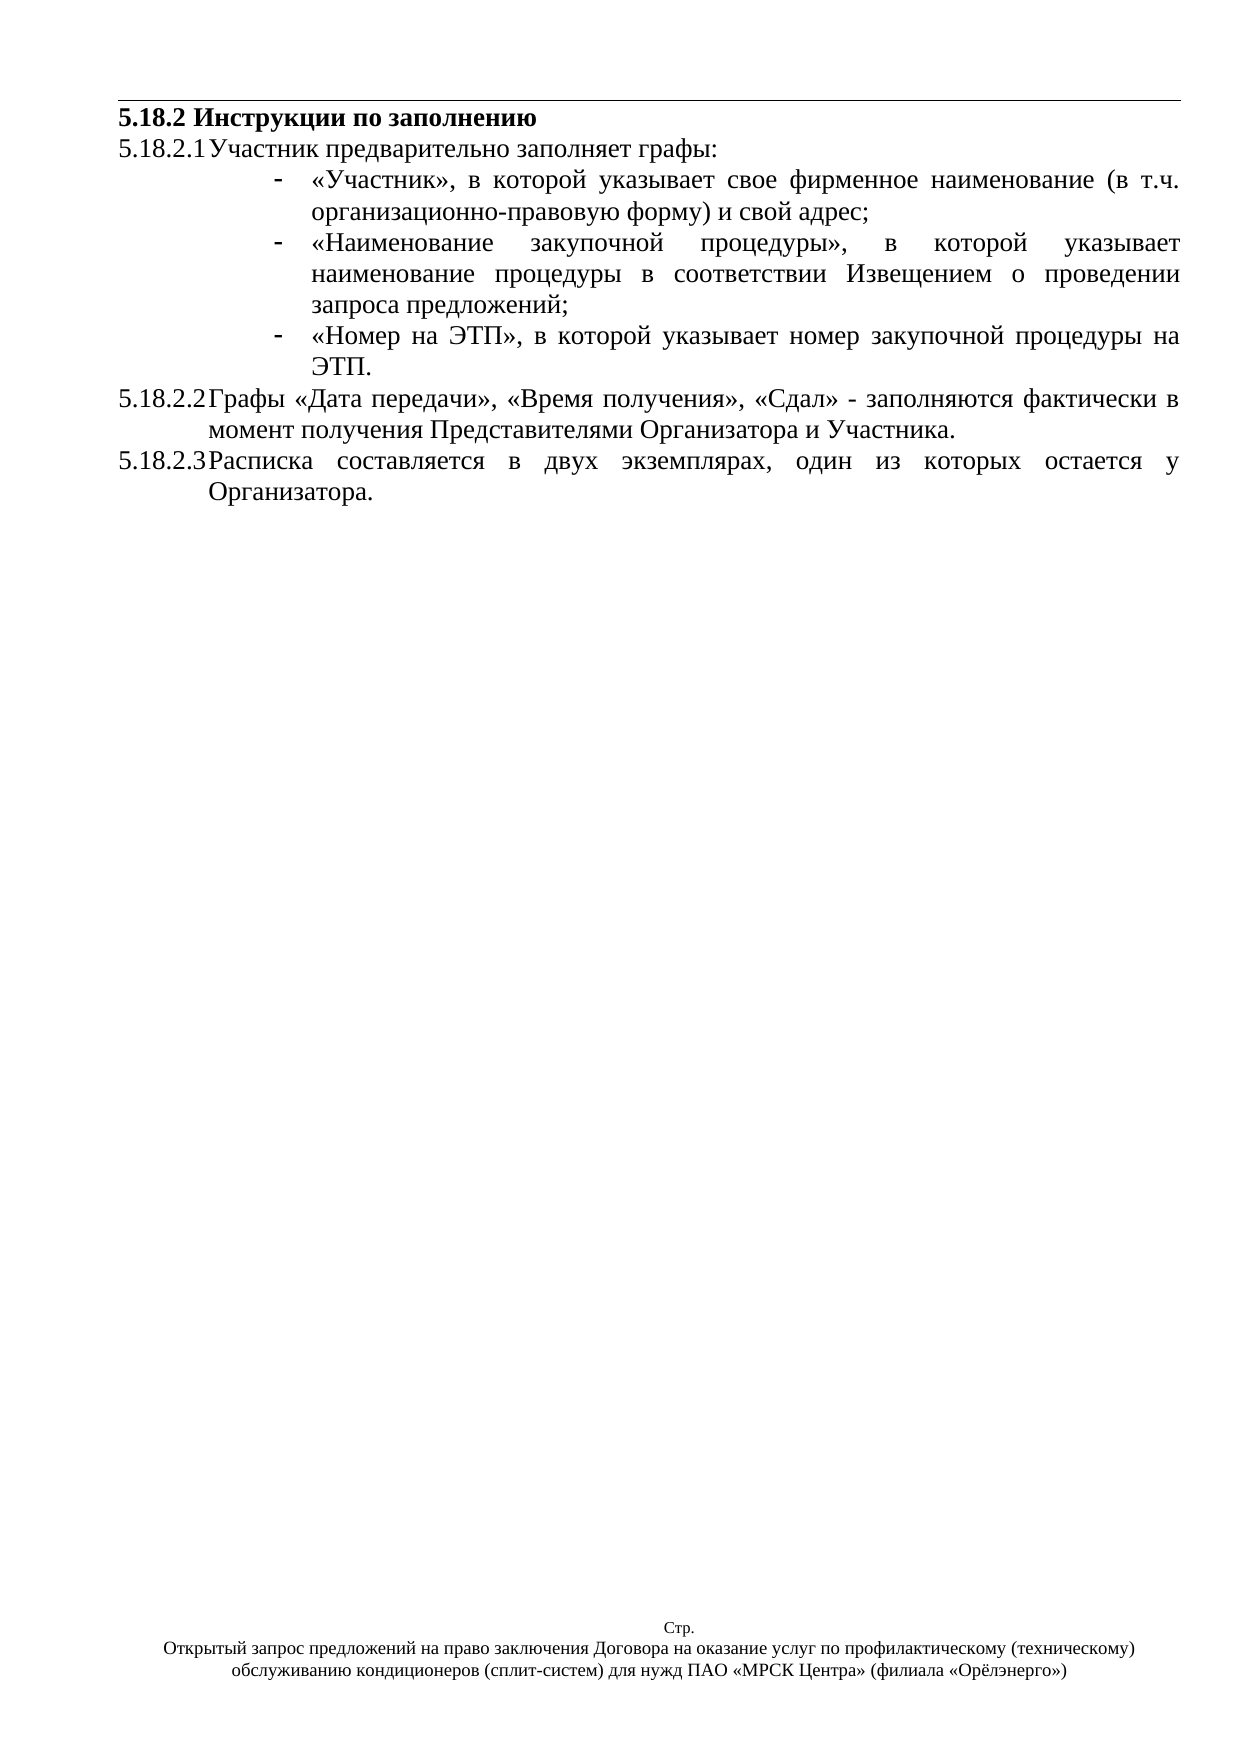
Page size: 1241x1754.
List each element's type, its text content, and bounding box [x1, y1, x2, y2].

list «Номер на ЭТП», в которой указывает номер закупочной процедуры на ЭТП. [274, 319, 1181, 382]
subtitle Инструкции по заполнению [118, 101, 1181, 132]
list «Участник», в которой указывает свое фирменное наименование (в т.ч. организационно-правовую форму) и свой адрес; [274, 163, 1181, 226]
list Участник предварительно заполняет графы: [118, 132, 1181, 163]
list «Наименование закупочной процедуры», в которой указывает наименование процедуры в соответствии Извещением о проведении запроса предложений; [274, 226, 1181, 319]
list Расписка составляется в двух экземплярах, один из которых остается у Организатора. [118, 444, 1181, 506]
list Графы «Дата передачи», «Время получения», «Сдал» - заполняются фактически в момент получения Представителями Организатора и Участника. [118, 382, 1181, 444]
